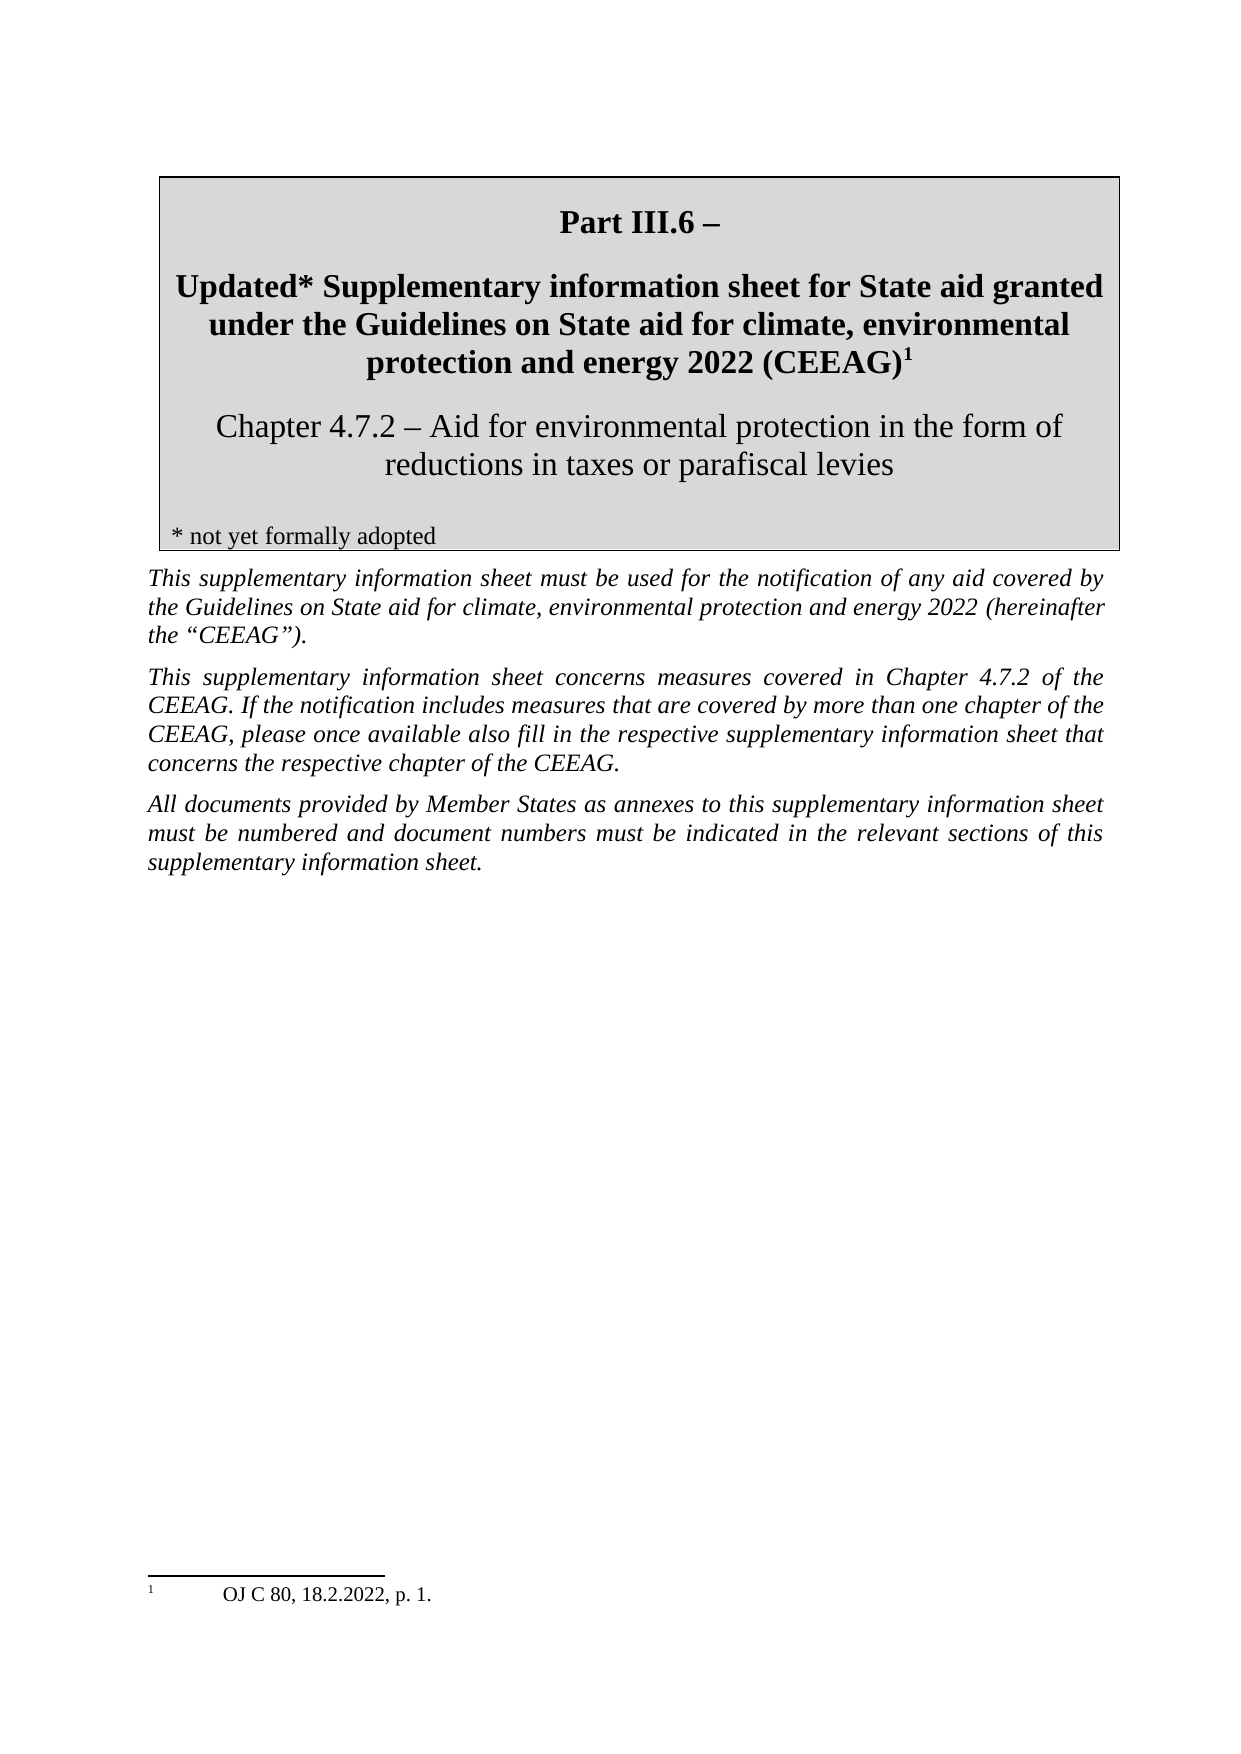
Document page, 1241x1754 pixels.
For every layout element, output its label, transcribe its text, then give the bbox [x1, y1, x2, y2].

text This supplementary information sheet concerns measures covered in Chapter 4.7.2 of the CEEAG. If the notification includes measures that are covered by more than one chapter of the CEEAG, please once available also fill in the respective supplementary information sheet that concerns the respective chapter of the CEEAG. [148, 662, 1107, 777]
text This supplementary information sheet must be used for the notification of any aid covered by the Guidelines on State aid for climate, environmental protection and energy 2022 (hereinafter the “CEEAG”). [148, 563, 1107, 649]
text All documents provided by Member States as annexes to this supplementary information sheet must be numbered and document numbers must be indicated in the relevant sections of this supplementary information sheet. [148, 789, 1107, 876]
table_header Part III.6 – Updated* Supplementary information sheet for State aid granted under the Guidelines on State aid for climate, environmental protection and energy 2022 (CEEAG) Chapter 4.7.2 – Aid for environmental protection in the form of reductions in taxes or parafiscal levies * not yet formally adopted [160, 178, 1119, 549]
